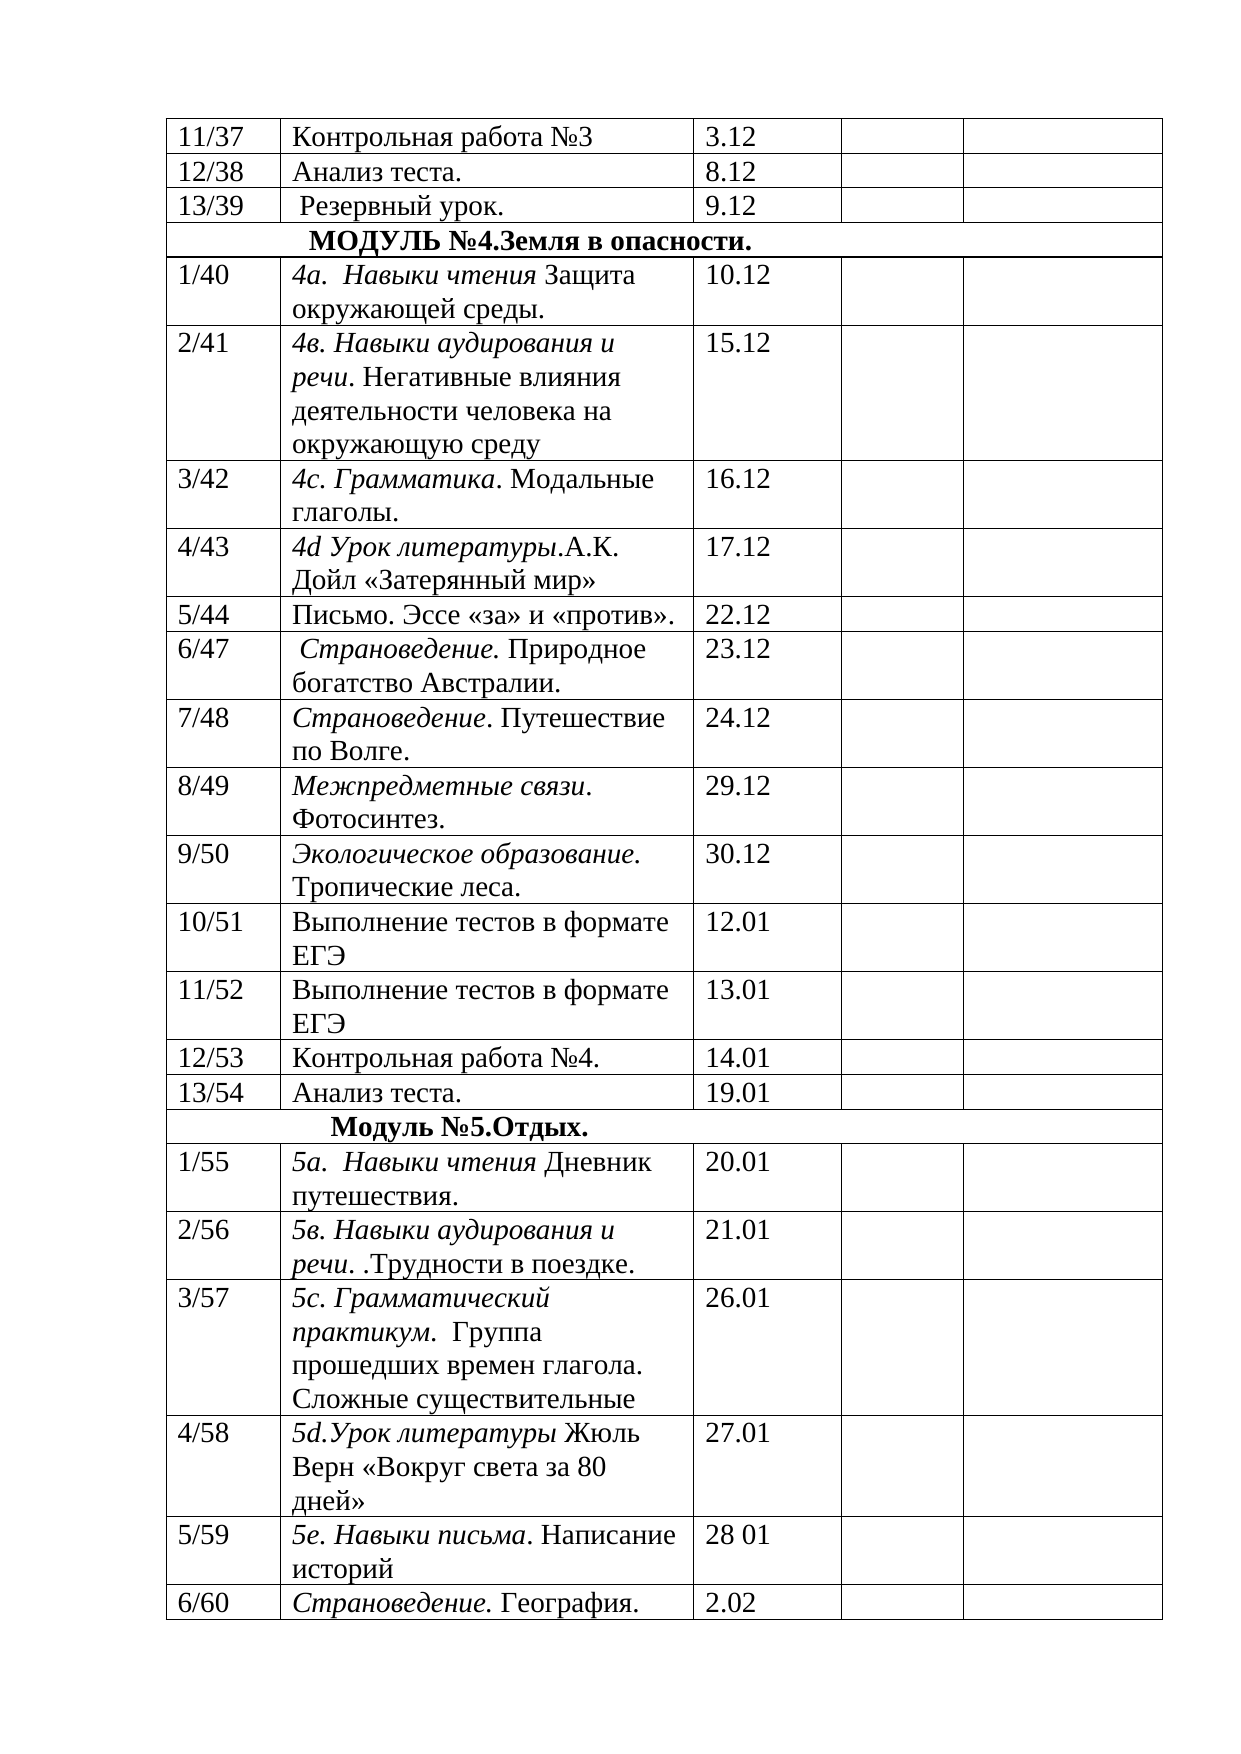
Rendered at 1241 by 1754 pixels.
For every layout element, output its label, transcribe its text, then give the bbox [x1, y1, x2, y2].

table_cell Письмо. Эссе «за» и «против». [281, 597, 693, 631]
table_cell Контрольная работа №3 [281, 119, 693, 153]
table_cell 2.02 [694, 1585, 841, 1619]
table_cell 4в. Навыки аудирования и речи. Негативные влияния деятельности человека на окружающую среду [281, 326, 693, 460]
table_cell 26.01 [694, 1280, 841, 1414]
table_cell 8/49 [167, 768, 280, 835]
table_cell [842, 529, 963, 596]
table_cell [964, 904, 1162, 971]
table_cell 4/43 [167, 529, 280, 596]
table_cell 8.12 [694, 154, 841, 187]
table_cell [842, 836, 963, 903]
table_cell [964, 836, 1162, 903]
table_cell [964, 1040, 1162, 1074]
table_cell [842, 1416, 963, 1516]
table_cell Страноведение. Путешествие по Волге. [281, 700, 693, 767]
table_cell Межпредметные связи. Фотосинтез. [281, 768, 693, 835]
table_cell 6/47 [167, 632, 280, 699]
table_cell [964, 972, 1162, 1039]
table_cell [964, 1585, 1162, 1619]
table_cell [964, 1075, 1162, 1108]
table_cell 2/41 [167, 326, 280, 460]
table_cell 19.01 [694, 1075, 841, 1108]
table_cell [842, 119, 963, 153]
table_cell [964, 1144, 1162, 1211]
table_cell 5d.Урок литературы Жюль Верн «Вокруг света за 80 дней» [281, 1416, 693, 1516]
table_cell Контрольная работа №4. [281, 1040, 693, 1074]
table_cell Выполнение тестов в формате ЕГЭ [281, 972, 693, 1039]
table_cell 13/39 [167, 188, 280, 222]
table_cell [964, 1280, 1162, 1414]
table_cell [964, 632, 1162, 699]
table_cell [964, 119, 1162, 153]
table_cell 21.01 [694, 1212, 841, 1279]
table_cell [964, 768, 1162, 835]
table_cell [964, 258, 1162, 324]
table_cell 9.12 [694, 188, 841, 222]
table_cell 5/59 [167, 1517, 280, 1584]
table_cell 10/51 [167, 904, 280, 971]
table_cell 22.12 [694, 597, 841, 631]
table_cell 12/38 [167, 154, 280, 187]
table_cell 17.12 [694, 529, 841, 596]
table_cell 15.12 [694, 326, 841, 460]
table_cell 5а. Навыки чтения Дневник путешествия. [281, 1144, 693, 1211]
table_cell [842, 632, 963, 699]
table_cell 7/48 [167, 700, 280, 767]
table_cell 5в. Навыки аудирования и речи. .Трудности в поездке. [281, 1212, 693, 1279]
table_cell 14.01 [694, 1040, 841, 1074]
table_cell [964, 1212, 1162, 1279]
table_cell 4/58 [167, 1416, 280, 1516]
table_cell [842, 1040, 963, 1074]
table_cell [842, 1075, 963, 1108]
table_cell 5/44 [167, 597, 280, 631]
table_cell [281, 1585, 693, 1619]
table_cell 29.12 [694, 768, 841, 835]
table_cell [964, 1517, 1162, 1584]
table_cell 16.12 [694, 461, 841, 528]
table_cell Страноведение. Природное богатство Австралии. [281, 632, 693, 699]
table_cell [964, 597, 1162, 631]
table_cell [842, 972, 963, 1039]
table_cell 13/54 [167, 1075, 280, 1108]
table_cell [842, 1585, 963, 1619]
table_cell 27.01 [694, 1416, 841, 1516]
table_cell 11/37 [167, 119, 280, 153]
table_cell 23.12 [694, 632, 841, 699]
table_cell 11/52 [167, 972, 280, 1039]
table_cell [964, 326, 1162, 460]
table_cell [964, 700, 1162, 767]
table_cell Анализ теста. [281, 154, 693, 187]
table_cell 13.01 [694, 972, 841, 1039]
table_cell 4с. Грамматика. Модальные глаголы. [281, 461, 693, 528]
table_cell [842, 188, 963, 222]
table_cell [964, 154, 1162, 187]
table_cell 3.12 [694, 119, 841, 153]
table_cell [964, 461, 1162, 528]
table_cell МОДУЛЬ №4.Земля в опасности. [167, 223, 1162, 256]
table_cell [842, 326, 963, 460]
table_cell 20.01 [694, 1144, 841, 1211]
table_cell Выполнение тестов в формате ЕГЭ [281, 904, 693, 971]
table_cell 9/50 [167, 836, 280, 903]
table_cell [964, 188, 1162, 222]
table_cell [964, 1416, 1162, 1516]
table_cell [964, 529, 1162, 596]
table_cell [842, 1212, 963, 1279]
table_cell 4а. Навыки чтения Защита окружающей среды. [281, 258, 693, 324]
table_cell 3/57 [167, 1280, 280, 1414]
table_cell 12/53 [167, 1040, 280, 1074]
table_cell 6/60 [167, 1585, 280, 1619]
table_cell [842, 597, 963, 631]
table_cell [842, 258, 963, 324]
table_cell 24.12 [694, 700, 841, 767]
table_cell 1/55 [167, 1144, 280, 1211]
table_cell 12.01 [694, 904, 841, 971]
table_cell [842, 154, 963, 187]
table_cell [842, 1517, 963, 1584]
table_cell Анализ теста. [281, 1075, 693, 1108]
table_cell [842, 1144, 963, 1211]
table_cell [842, 461, 963, 528]
table_cell 10.12 [694, 258, 841, 324]
table_cell [842, 904, 963, 971]
table_cell [842, 768, 963, 835]
table_cell Модуль №5.Отдых. [167, 1110, 1162, 1143]
table_cell [842, 700, 963, 767]
table_cell Экологическое образование. Тропические леса. [281, 836, 693, 903]
table_cell 3/42 [167, 461, 280, 528]
table_cell 30.12 [694, 836, 841, 903]
table_cell 5e. Навыки письма. Написание историй [281, 1517, 693, 1584]
table_cell 28 01 [694, 1517, 841, 1584]
table_cell 1/40 [167, 258, 280, 324]
table_cell Резервный урок. [281, 188, 693, 222]
table_cell [842, 1280, 963, 1414]
table_cell 2/56 [167, 1212, 280, 1279]
table_cell 5с. Грамматический практикум. Группа прошедших времен глагола. Сложные существительные [281, 1280, 693, 1414]
table_cell 4d Урок литературы.А.К. Дойл «Затерянный мир» [281, 529, 693, 596]
